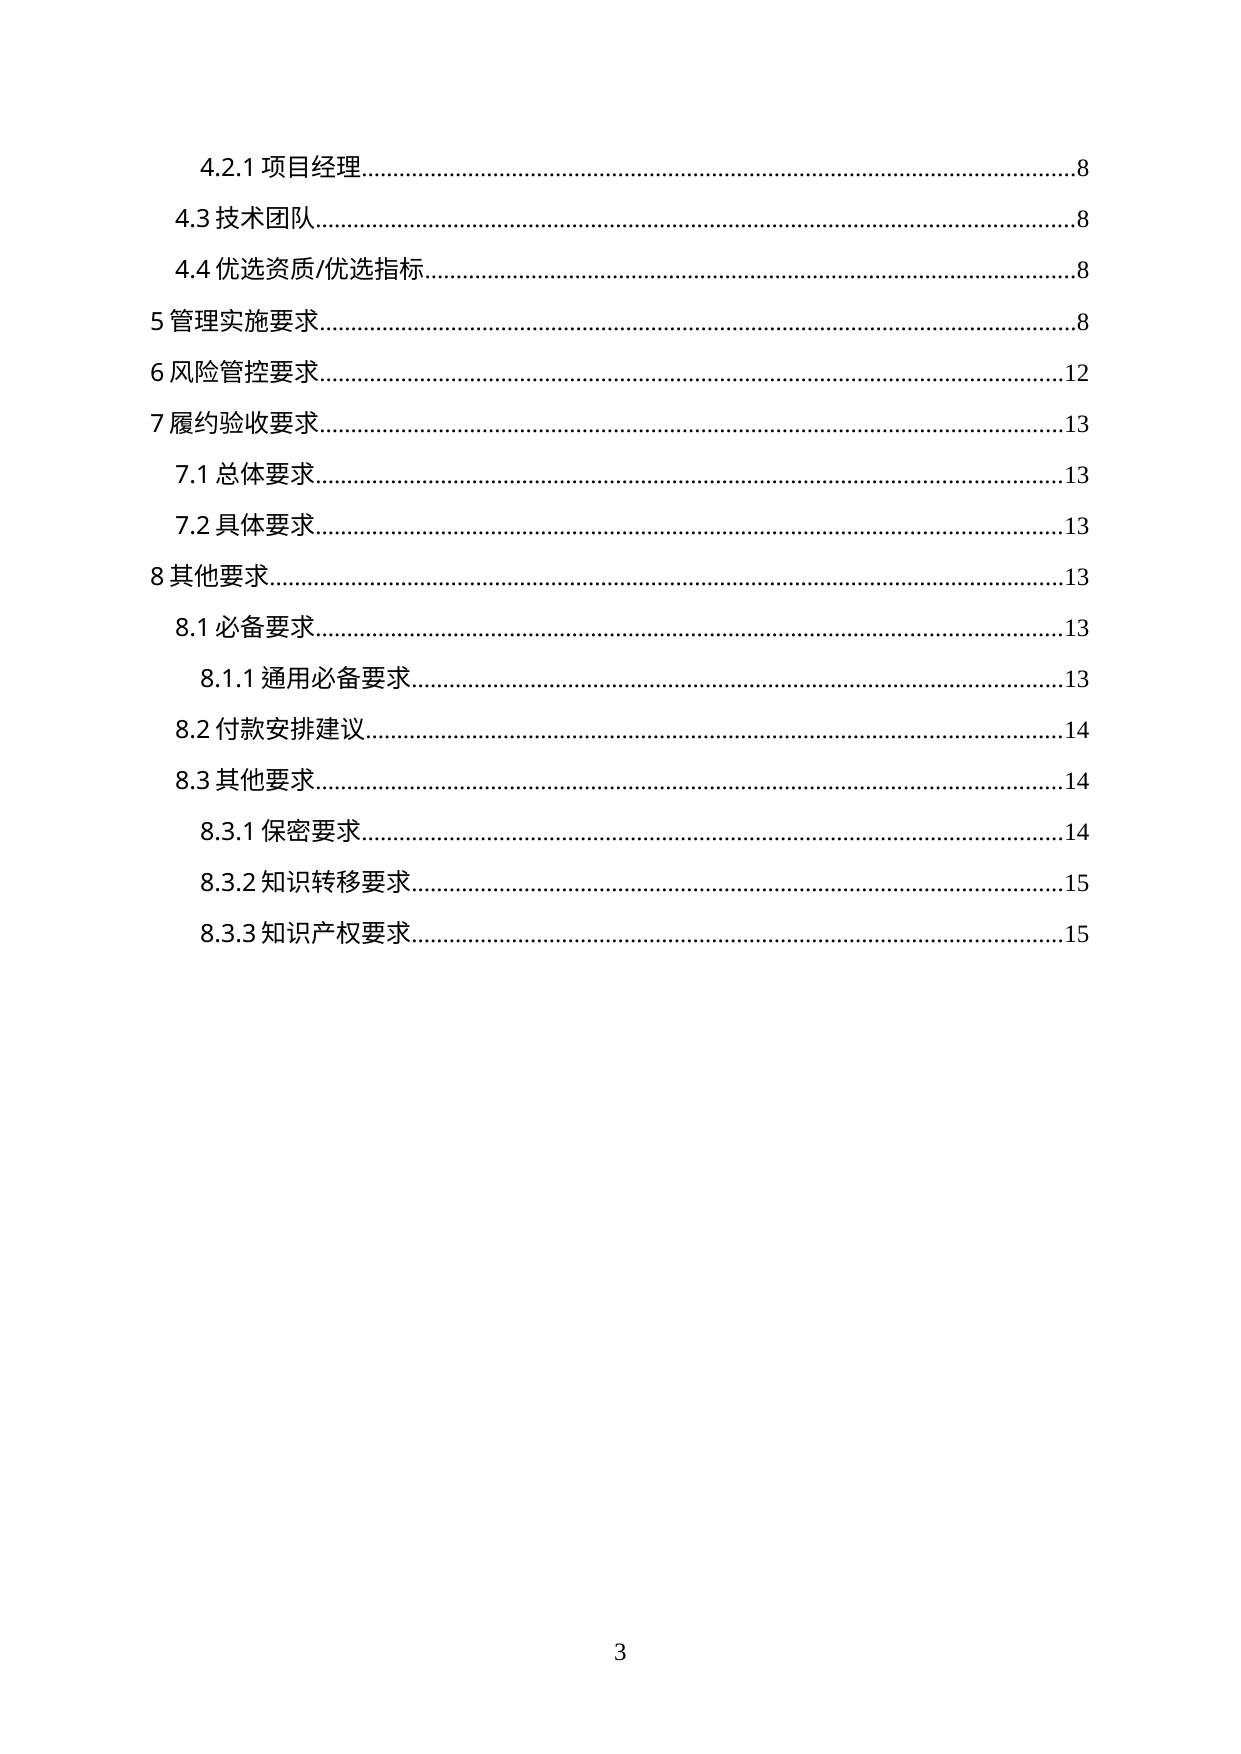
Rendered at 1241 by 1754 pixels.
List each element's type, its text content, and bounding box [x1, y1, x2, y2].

text 4.4优选资质/优选指标 8 [175, 252, 1090, 286]
text 8.1.1通用必备要求 13 [200, 660, 1090, 694]
text 5管理实施要求 8 [150, 303, 1090, 337]
text 6风险管控要求 12 [150, 354, 1090, 388]
text 8.3.1保密要求 14 [200, 813, 1090, 848]
text 8其他要求 13 [150, 558, 1090, 592]
text 7履约验收要求 13 [150, 405, 1090, 439]
text 4.2.1项目经理 8 [200, 150, 1090, 184]
text 8.3.3知识产权要求 15 [200, 916, 1090, 950]
text 7.1总体要求 13 [175, 456, 1090, 490]
text 8.3.2知识转移要求 15 [200, 864, 1090, 899]
text 7.2具体要求 13 [175, 507, 1090, 541]
text 8.3其他要求 14 [175, 762, 1090, 797]
text 8.1必备要求 13 [175, 609, 1090, 643]
text 8.2付款安排建议 14 [175, 711, 1090, 746]
text 4.3技术团队 8 [175, 201, 1090, 235]
